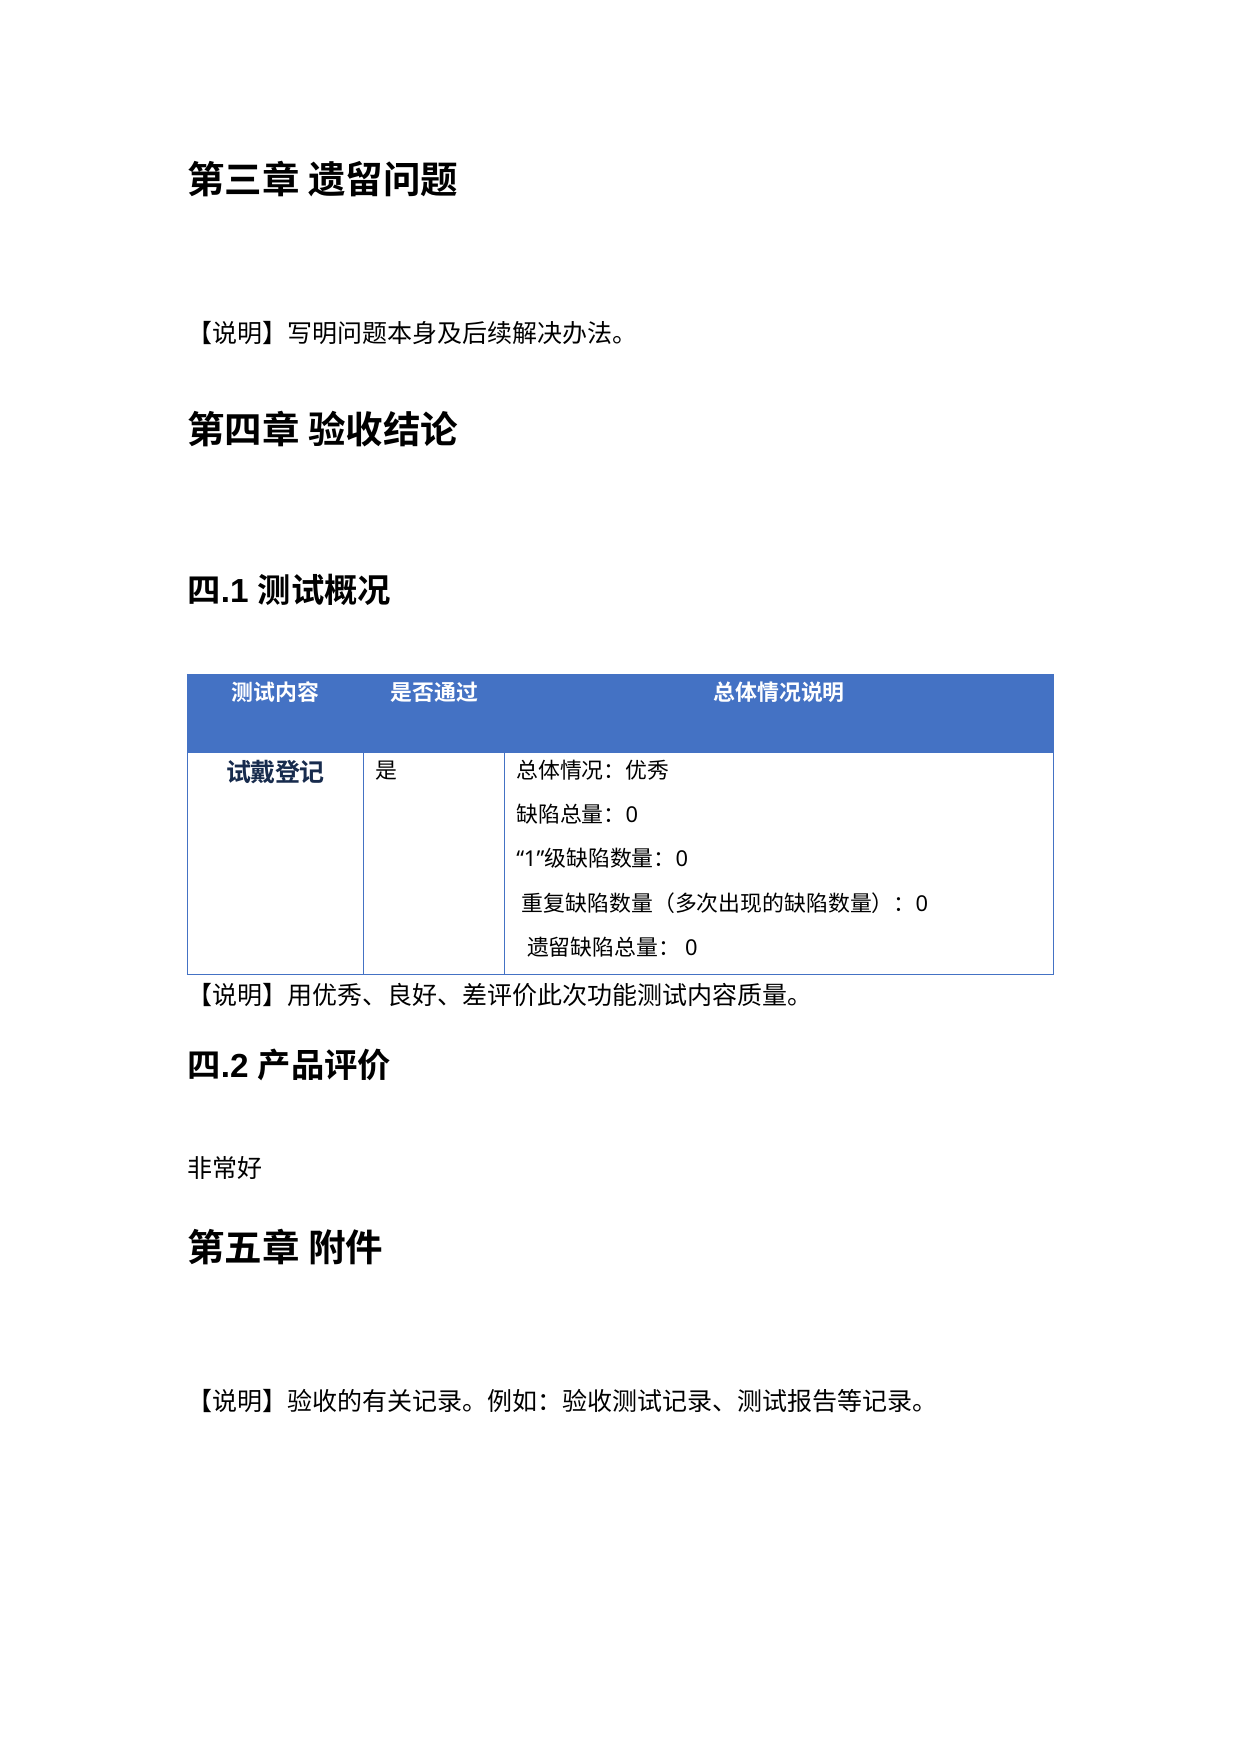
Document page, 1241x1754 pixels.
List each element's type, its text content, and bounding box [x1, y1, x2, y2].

subtitle 验收结论 [187, 400, 1053, 454]
text 【说明】用优秀、良好、差评价此次功能测试内容质量。 [187, 975, 1053, 1011]
table_cell 试戴登记 [188, 753, 363, 974]
text 非常好 [187, 1149, 1053, 1185]
table_cell 是 [364, 753, 504, 974]
table_header 测试内容 [188, 675, 363, 752]
text 【说明】写明问题本身及后续解决办法。 [187, 313, 1053, 349]
text 【说明】验收的有关记录。例如：验收测试记录、测试报告等记录。 [187, 1381, 1053, 1417]
subtitle 遗留问题 [187, 150, 1053, 204]
table_header 是否通过 [364, 675, 504, 752]
subtitle 附件 [187, 1218, 1053, 1272]
subtitle 产品评价 [187, 1038, 1053, 1087]
table_header 总体情况说明 [505, 675, 1053, 752]
table_cell 总体情况：优秀 缺陷总量：0 “1”级缺陷数量：0 重复缺陷数量（多次出现的缺陷数量）：0 遗留缺陷总量： 0 [505, 753, 1053, 974]
subtitle 测试概况 [187, 563, 1053, 612]
